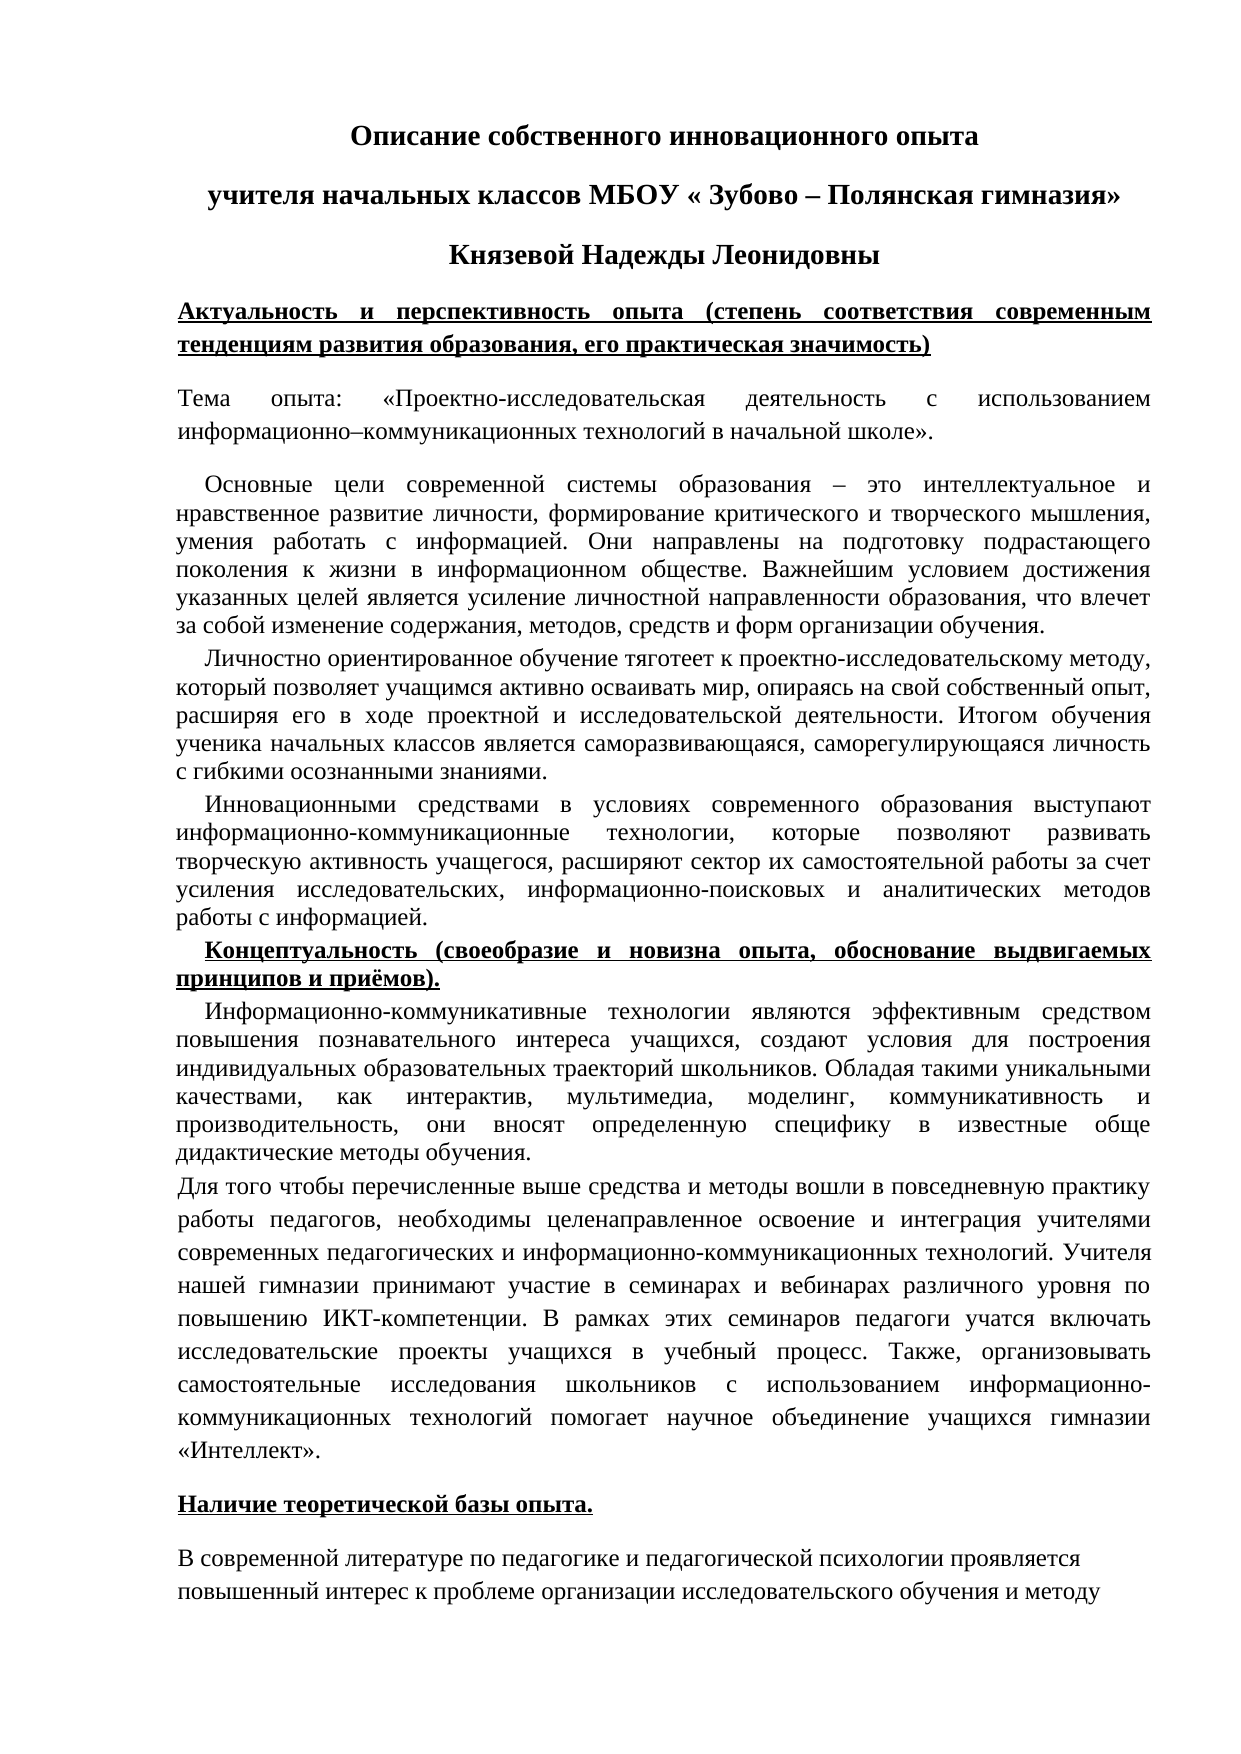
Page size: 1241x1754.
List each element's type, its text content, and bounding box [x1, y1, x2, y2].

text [177, 1543, 1152, 1604]
text Тема опыта: «Проектно-исследовательская деятельность с использованием информационно–коммуникационных технологий в начальной школе». [177, 383, 1152, 445]
text Актуальность и перспективность опыта (степень соответствия современным тенденциям развития образования, его практическая значимость) [177, 322, 1152, 358]
text учителя начальных классов МБОУ « Зубово – Полянская гимназия» [177, 177, 1152, 211]
text Актуальность и перспективность опыта (степень соответствия современным тенденциям развития образования, его практическая значимость) [177, 296, 1152, 321]
text Основные цели современной системы образования – это интеллектуальное и нравственное развитие личности, формирование критического и творческого мышления, умения работать с информацией. Они направлены на подготовку подрастающего поколения к жизни в информационном обществе. Важнейшим условием достижения указанных целей является усиление личностной направленности образования, что влечет за собой изменение содержания, методов, средств и форм организации обучения. [176, 470, 1152, 639]
text Личностно ориентированное обучение тяготеет к проектно-исследовательскому методу, который позволяет учащимся активно осваивать мир, опираясь на свой собственный опыт, расширяя его в ходе проектной и исследовательской деятельности. Итогом обучения ученика начальных классов является саморазвивающаяся, саморегулирующаяся личность с гибкими осознанными знаниями. [176, 644, 1152, 785]
text Описание собственного инновационного опыта [177, 118, 1152, 152]
text Наличие теоретической базы опыта. [177, 1489, 1152, 1518]
text Концептуальность (своеобразие и новизна опыта, обоснование выдвигаемых принципов и приёмов). [176, 936, 1152, 992]
text Князевой Надежды Леонидовны [177, 237, 1152, 270]
text Для того чтобы перечисленные выше средства и методы вошли в повседневную практику работы педагогов, необходимы целенаправленное освоение и интеграция учителями современных педагогических и информационно-коммуникационных технологий. Учителя нашей гимназии принимают участие в семинарах и вебинарах различного уровня по повышению ИКТ-компетенции. В рамках этих семинаров педагоги учатся включать исследовательские проекты учащихся в учебный процесс. Также, организовывать самостоятельные исследования школьников с использованием информационно-коммуникационных технологий помогает научное объединение учащихся гимназии «Интеллект». [177, 1171, 1152, 1464]
text Инновационными средствами в условиях современного образования выступают информационно-коммуникационные технологии, которые позволяют развивать творческую активность учащегося, расширяют сектор их самостоятельной работы за счет усиления исследовательских, информационно-поисковых и аналитических методов работы с информацией. [176, 790, 1152, 931]
text Информационно-коммуникативные технологии являются эффективным средством повышения познавательного интереса учащихся, создают условия для построения индивидуальных образовательных траекторий школьников. Обладая такими уникальными качествами, как интерактив, мультимедиа, моделинг, коммуникативность и производительность, они вносят определенную специфику в известные обще дидактические методы обучения. [176, 997, 1152, 1166]
